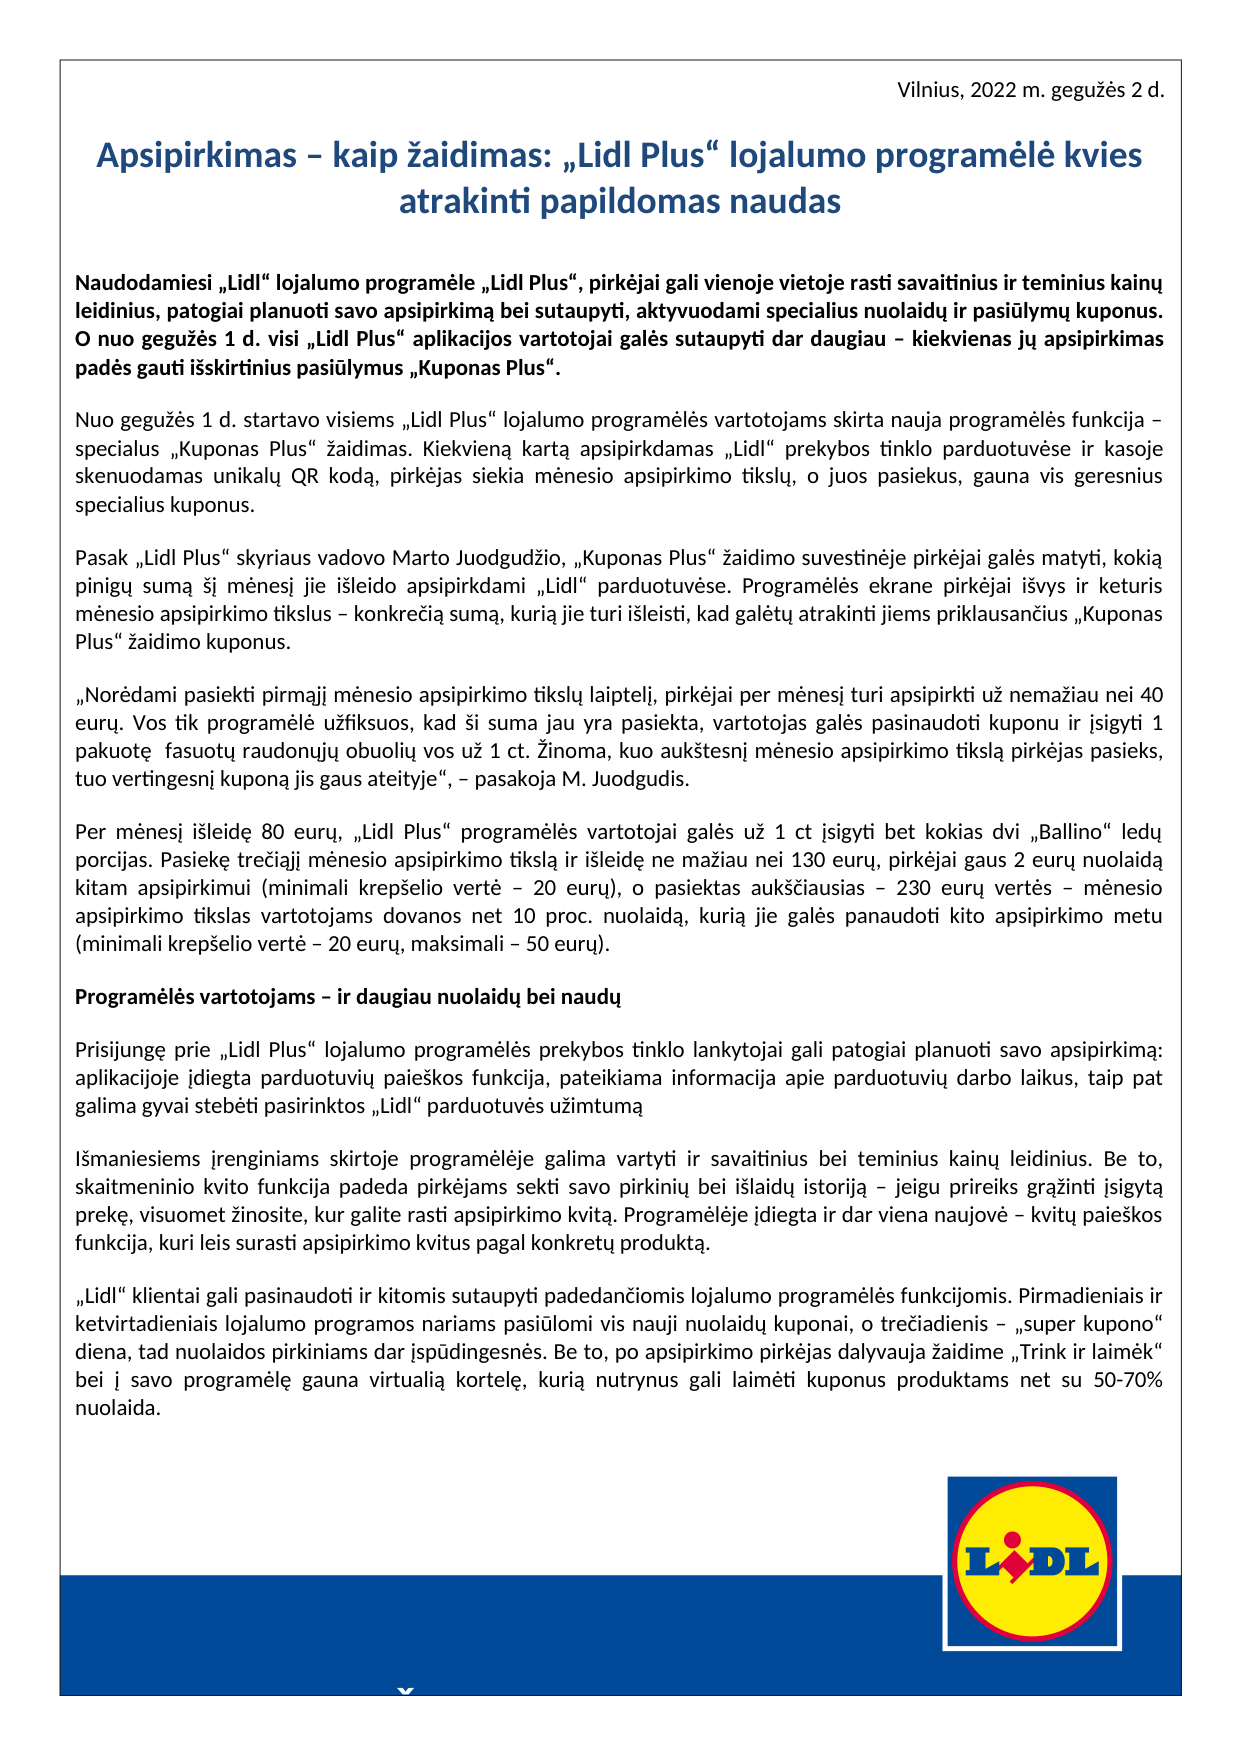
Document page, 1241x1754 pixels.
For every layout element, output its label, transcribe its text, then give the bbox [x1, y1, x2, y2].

text Programėlės vartotojams – ir daugiau nuolaidų bei naudų [75, 982, 1165, 1010]
text Nuo gegužės 1 d. startavo visiems „Lidl Plus“ lojalumo programėlės vartotojams skirta nauja programėlės funkcija – specialus „Kuponas Plus“ žaidimas. Kiekvieną kartą apsipirkdamas „Lidl“ prekybos tinklo parduotuvėse ir kasoje skenuodamas unikalų QR kodą, pirkėjas siekia mėnesio apsipirkimo tikslų, o juos pasiekus, gauna vis geresnius specialius kuponus. [75, 406, 1165, 518]
text Prisijungę prie „Lidl Plus“ lojalumo programėlės prekybos tinklo lankytojai gali patogiai planuoti savo apsipirkimą: aplikacijoje įdiegta parduotuvių paieškos funkcija, pateikiama informacija apie parduotuvių darbo laikus, taip pat galima gyvai stebėti pasirinktos „Lidl“ parduotuvės užimtumą [75, 1035, 1165, 1119]
text Išmaniesiems įrenginiams skirtoje programėlėje galima vartyti ir savaitinius bei teminius kainų leidinius. Be to, skaitmeninio kvito funkcija padeda pirkėjams sekti savo pirkinių bei išlaidų istoriją – jeigu prireiks grąžinti įsigytą prekę, visuomet žinosite, kur galite rasti apsipirkimo kvitą. Programėlėje įdiegta ir dar viena naujovė – kvitų paieškos funkcija, kuri leis surasti apsipirkimo kvitus pagal konkretų produktą. [75, 1144, 1165, 1256]
picture [0, 0, 1241, 1754]
text Per mėnesį išleidę 80 eurų, „Lidl Plus“ programėlės vartotojai galės už 1 ct įsigyti bet kokias dvi „Ballino“ ledų porcijas. Pasiekę trečiąjį mėnesio apsipirkimo tikslą ir išleidę ne mažiau nei 130 eurų, pirkėjai gaus 2 eurų nuolaidą kitam apsipirkimui (minimali krepšelio vertė – 20 eurų), o pasiektas aukščiausias – 230 eurų vertės – mėnesio apsipirkimo tikslas vartotojams dovanos net 10 proc. nuolaidą, kurią jie galės panaudoti kito apsipirkimo metu (minimali krepšelio vertė – 20 eurų, maksimali – 50 eurų). [75, 817, 1165, 957]
text „Lidl“ klientai gali pasinaudoti ir kitomis sutaupyti padedančiomis lojalumo programėlės funkcijomis. Pirmadieniais ir ketvirtadieniais lojalumo programos nariams pasiūlomi vis nauji nuolaidų kuponai, o trečiadienis – „super kupono“ diena, tad nuolaidos pirkiniams dar įspūdingesnės. Be to, po apsipirkimo pirkėjas dalyvauja žaidime „Trink ir laimėk“ bei į savo programėlę gauna virtualią kortelę, kurią nutrynus gali laimėti kuponus produktams net su 50-70% nuolaida. [75, 1281, 1165, 1421]
text Apsipirkimas – kaip žaidimas: „Lidl Plus“ lojalumo programėlė kvies atrakinti papildomas naudas [75, 131, 1165, 223]
text Naudodamiesi „Lidl“ lojalumo programėle „Lidl Plus“, pirkėjai gali vienoje vietoje rasti savaitinius ir teminius kainų leidinius, patogiai planuoti savo apsipirkimą bei sutaupyti, aktyvuodami specialius nuolaidų ir pasiūlymų kuponus. O nuo gegužės 1 d. visi „Lidl Plus“ aplikacijos vartotojai galės sutaupyti dar daugiau – kiekvienas jų apsipirkimas padės gauti išskirtinius pasiūlymus „Kuponas Plus“. [75, 268, 1165, 381]
text Vilnius, 2022 m. gegužės 2 d. [75, 75, 1165, 103]
text Pasak „Lidl Plus“ skyriaus vadovo Marto Juodgudžio, „Kuponas Plus“ žaidimo suvestinėje pirkėjai galės matyti, kokią pinigų sumą šį mėnesį jie išleido apsipirkdami „Lidl“ parduotuvėse. Programėlės ekrane pirkėjai išvys ir keturis mėnesio apsipirkimo tikslus – konkrečią sumą, kurią jie turi išleisti, kad galėtų atrakinti jiems priklausančius „Kuponas Plus“ žaidimo kuponus. [75, 543, 1165, 655]
text „Norėdami pasiekti pirmąjį mėnesio apsipirkimo tikslų laiptelį, pirkėjai per mėnesį turi apsipirkti už nemažiau nei 40 eurų. Vos tik programėlė užfiksuos, kad ši suma jau yra pasiekta, vartotojas galės pasinaudoti kuponu ir įsigyti 1 pakuotę fasuotų raudonųjų obuolių vos už 1 ct. Žinoma, kuo aukštesnį mėnesio apsipirkimo tikslą pirkėjas pasieks, tuo vertingesnį kuponą jis gaus ateityje“, – pasakoja M. Juodgudis. [75, 680, 1165, 792]
